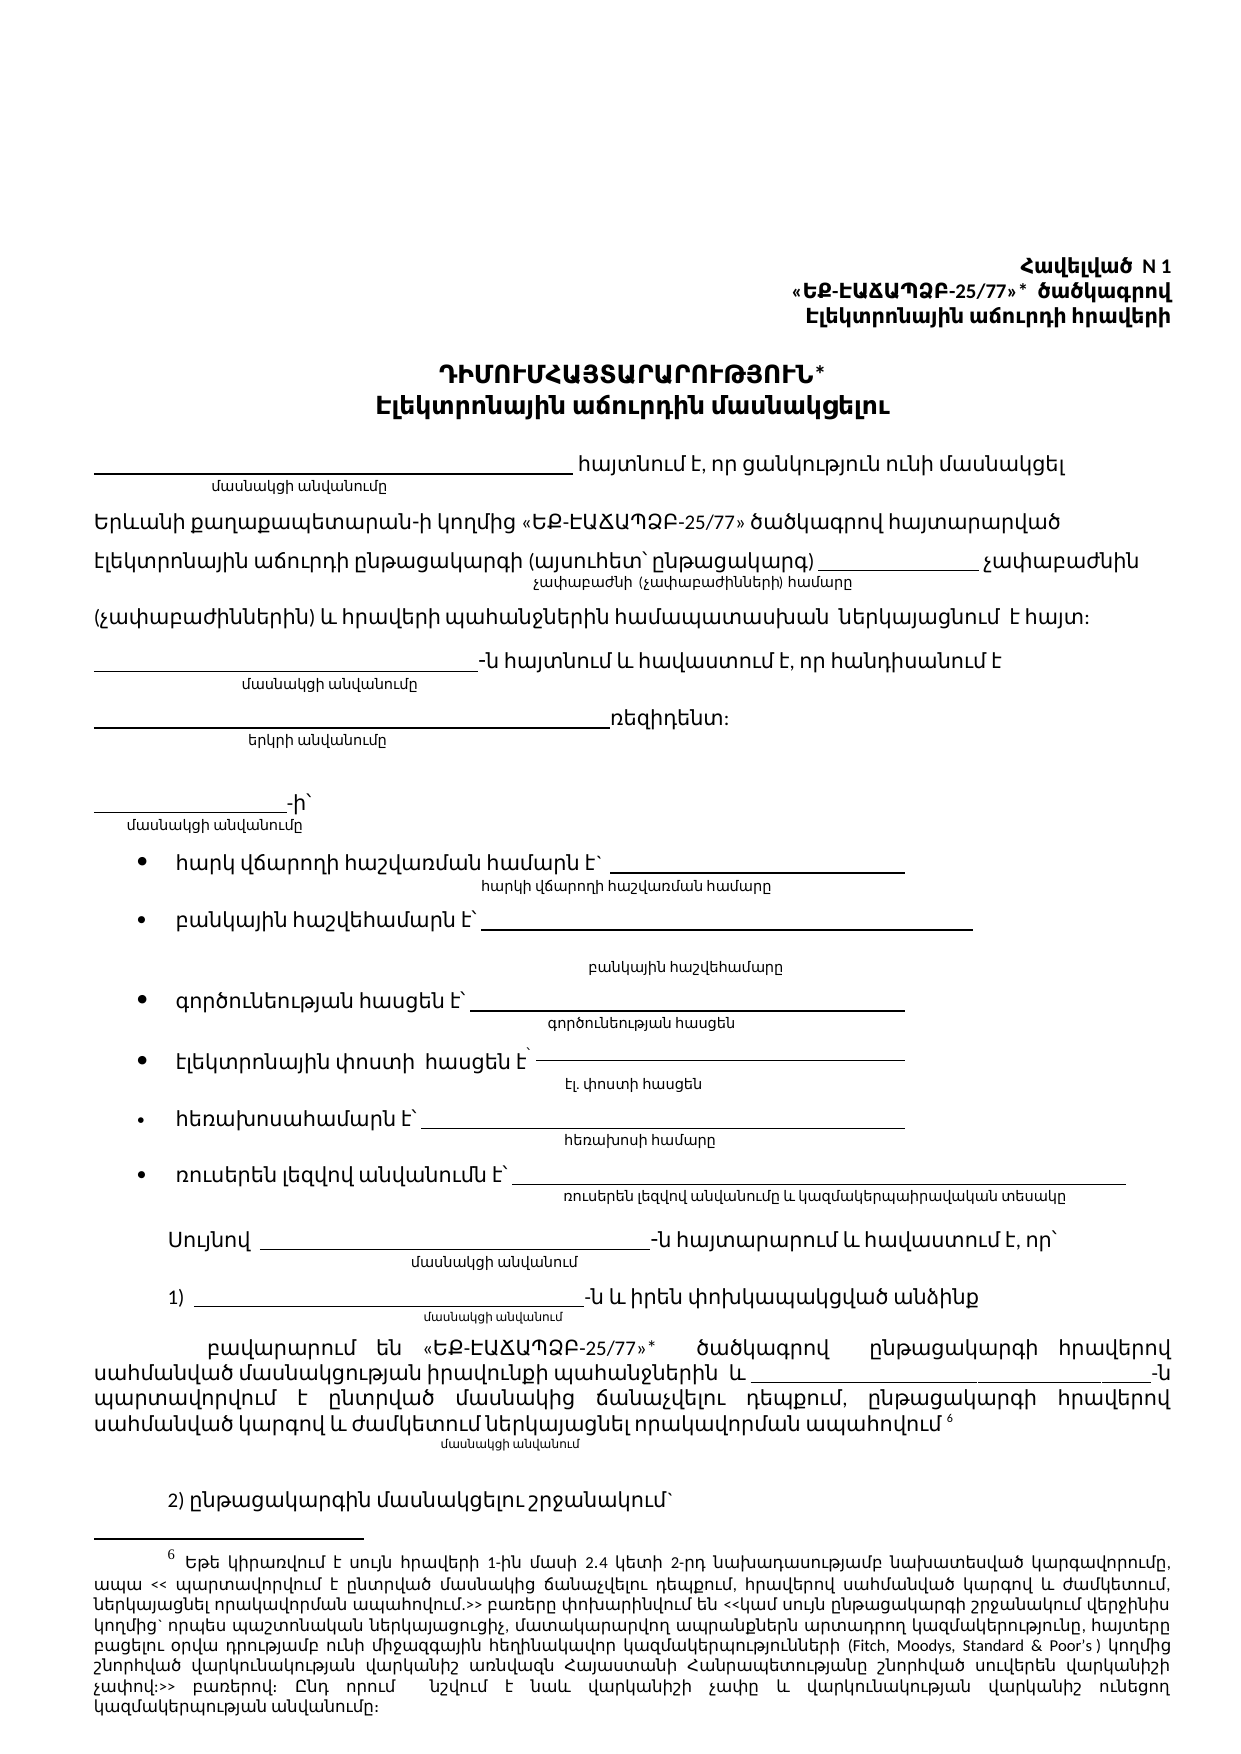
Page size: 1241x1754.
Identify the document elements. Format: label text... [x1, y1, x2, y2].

text բանկային հաշվեհամարը [94, 958, 1171, 989]
text ռեզիդենտ: [94, 706, 1171, 731]
text մասնակցի անվանում [94, 1309, 1171, 1335]
text -ն հայտնում և հավաստում է, որ հանդիսանում է [94, 644, 1171, 675]
text Հավելված N 1 [94, 253, 1171, 278]
text չափաբաժնի (չափաբաժինների) համարը [94, 573, 1171, 604]
list էլեկտրոնային փոստի հասցեն է՝ [138, 1045, 1171, 1075]
list ռուսերեն լեզվով անվանումն է՝ [138, 1162, 1171, 1187]
text Սույնով -ն հայտարարում և հավաստում է, որ՝ [94, 1223, 1171, 1253]
subtitle Էլեկտրոնային աճուրդին մասնակցելու [94, 390, 1171, 421]
text գործունեության հասցեն [94, 1014, 1171, 1045]
text ռուսերեն լեզվով անվանումը և կազմակերպաիրավական տեսակը [94, 1187, 1171, 1218]
list գործունեության հասցեն է՝ [138, 989, 1171, 1014]
list հարկ վճարողի հաշվառման համարն է` [138, 846, 1171, 877]
text հեռախոսի համարը [462, 1131, 1171, 1162]
list բանկային հաշվեհամարն է՝ [138, 907, 1171, 958]
text մասնակցի անվանում [94, 1253, 1171, 1284]
text «ԵՔ-ԷԱՃԱՊՁԲ-25/77»* ծածկագրով [94, 278, 1171, 304]
text մասնակցի անվանումը [94, 816, 1171, 846]
text բավարարում են «ԵՔ-ԷԱՃԱՊՁԲ-25/77»* ծածկագրով ընթացակարգի հրավերով սահմանված մասնակցության իրավունքի պահանջներին և -ն պարտավորվում է ընտրված մասնակից ճանաչվելու դեպքում, ընթացակարգի հրավերով սահմանված կարգով և ժամկետում ներկայացնել որակավորման ապահովում [94, 1335, 1171, 1436]
text (չափաբաժիններին) և հրավերի պահանջներին համապատասխան ներկայացնում է հայտ: [94, 604, 1171, 629]
text հայտնում է, որ ցանկություն ունի մասնակցել [94, 451, 1171, 477]
text ԴԻՄՈՒՄՀԱՅՏԱՐԱՐՈՒԹՅՈՒՆ* [94, 360, 1171, 390]
text էլ. փոստի հասցեն [94, 1075, 1171, 1106]
list հեռախոսահամարն է՝ [138, 1106, 1171, 1131]
text 1) -ն և իրեն փոխկապակցված անձինք [94, 1284, 1171, 1309]
text երկրի անվանումը [94, 731, 1171, 762]
text 2) ընթացակարգին մասնակցելու շրջանակում` [94, 1487, 1171, 1513]
text մասնակցի անվանումը [94, 477, 1171, 507]
text -ի՝ [94, 790, 1171, 816]
text Երևանի քաղաքապետարան-ի կողմից «ԵՔ-ԷԱՃԱՊՁԲ-25/77» ծածկագրով հայտարարված [94, 507, 1171, 535]
text մասնակցի անվանում [94, 1436, 1171, 1462]
text հարկի վճարողի հաշվառման համարը [94, 877, 1171, 907]
text Էլեկտրոնային աճուրդի հրավերի [94, 304, 1171, 329]
text էլեկտրոնային աճուրդի ընթացակարգի (այսուհետ՝ ընթացակարգ) չափաբաժնին [94, 548, 1171, 573]
text մասնակցի անվանումը [94, 675, 1171, 706]
